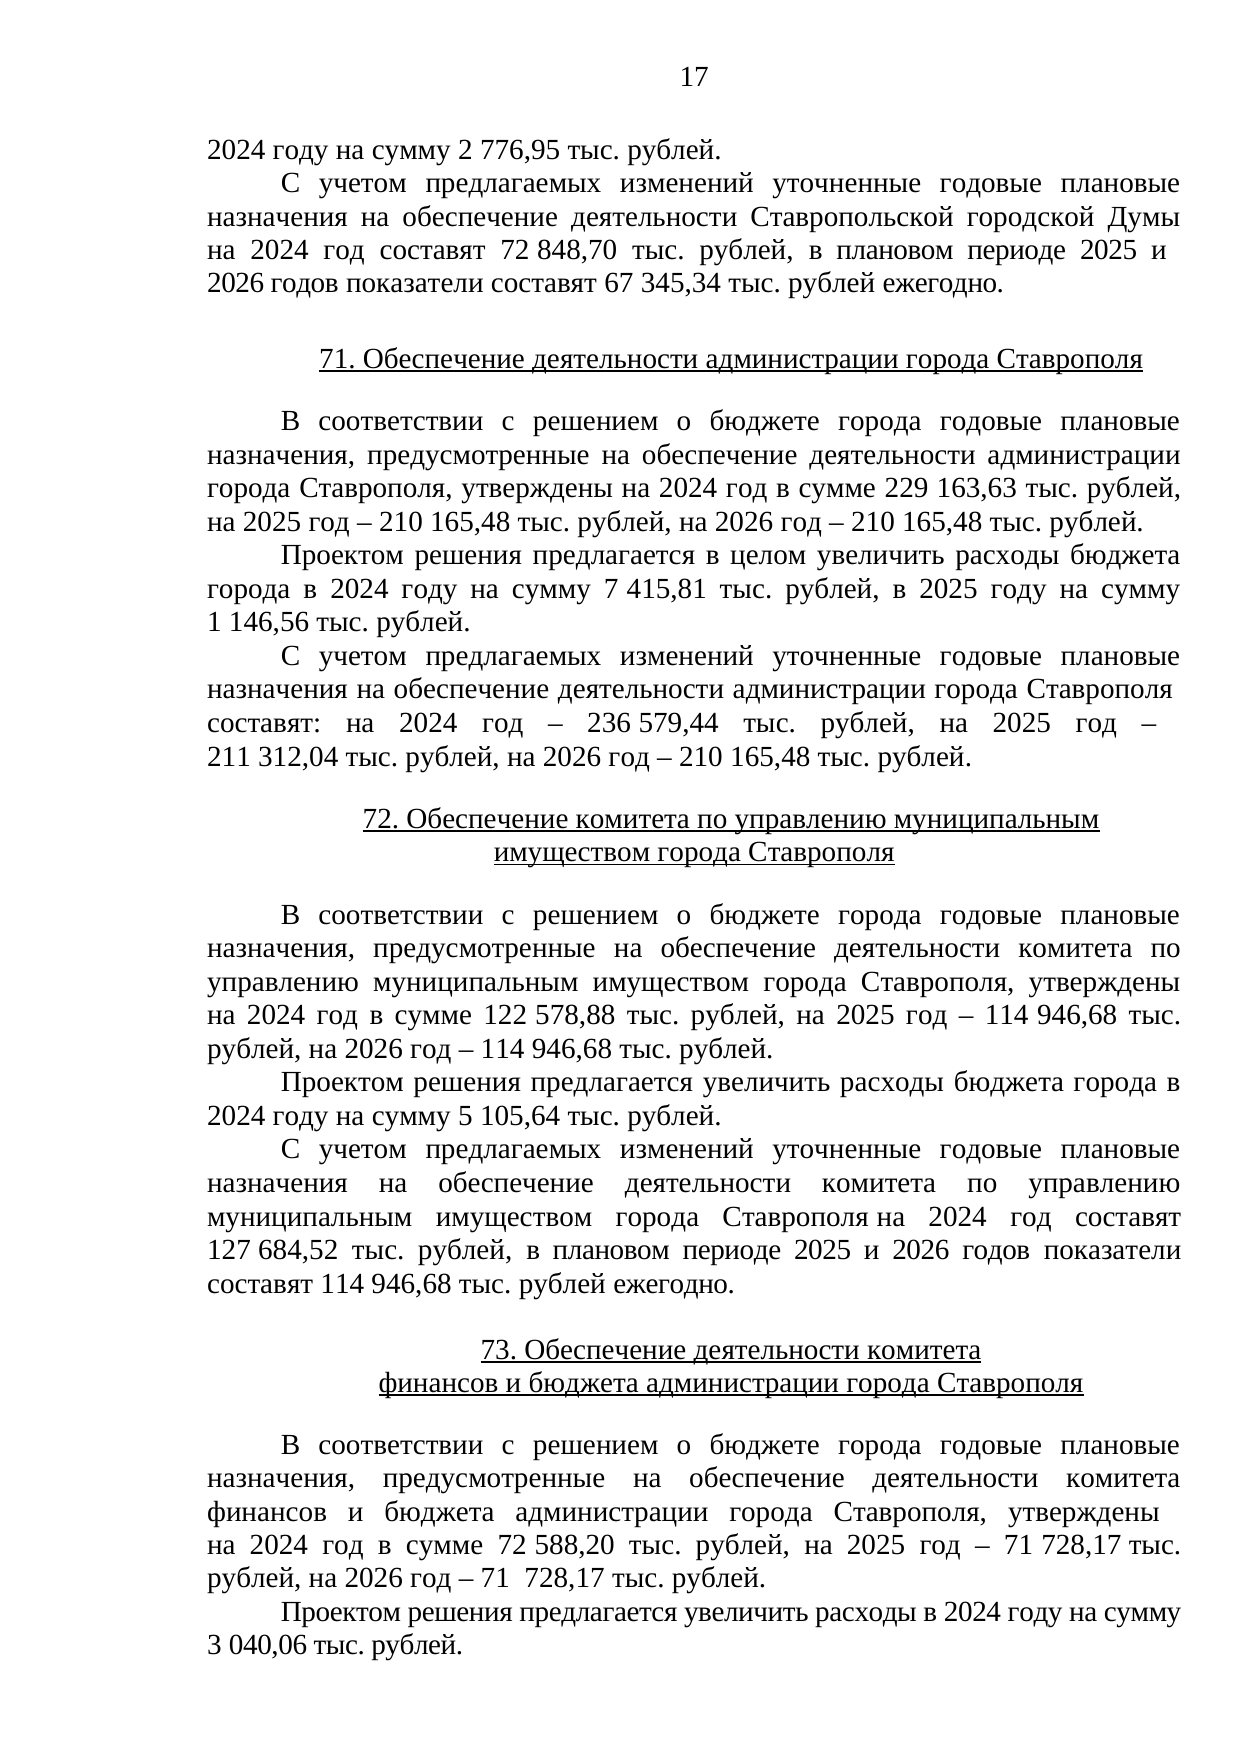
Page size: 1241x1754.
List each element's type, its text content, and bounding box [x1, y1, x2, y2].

text Проектом решения предлагается увеличить расходы бюджета города в 2024 году на сумму 5 105,64 тыс. рублей. [207, 1064, 1181, 1132]
text Проектом решения предлагается увеличить расходы в 2024 году на сумму 3 040,06 тыс. рублей. [207, 1594, 1181, 1661]
text В соответствии с решением о бюджете города годовые плановые назначения, предусмотренные на обеспечение деятельности администрации города Ставрополя, утверждены на 2024 год в сумме 229 163,63 тыс. рублей, на 2025 год – 210 165,48 тыс. рублей, на 2026 год – 210 165,48 тыс. рублей. [207, 403, 1181, 537]
text финансов и бюджета администрации города Ставрополя [207, 1366, 1181, 1399]
text 73. Обеспечение деятельности комитета [207, 1333, 1181, 1366]
text В соответствии с решением о бюджете города годовые плановые назначения, предусмотренные на обеспечение деятельности комитета финансов и бюджета администрации города Ставрополя, утверждены на 2024 год в сумме 72 588,20 тыс. рублей, на 2025 год – 71 728,17 тыс. рублей, на 2026 год – 71 728,17 тыс. рублей. [207, 1428, 1181, 1594]
text Проектом решения предлагается в целом увеличить расходы бюджета города в 2024 году на сумму 7 415,81 тыс. рублей, в 2025 году на сумму 1 146,56 тыс. рублей. [207, 537, 1181, 638]
text В соответствии с решением о бюджете города годовые плановые назначения, предусмотренные на обеспечение деятельности комитета по управлению муниципальным имуществом города Ставрополя, утверждены на 2024 год в сумме 122 578,88 тыс. рублей, на 2025 год – 114 946,68 тыс. рублей, на 2026 год – 114 946,68 тыс. рублей. [207, 897, 1181, 1064]
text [207, 133, 1181, 166]
text С учетом предлагаемых изменений уточненные годовые плановые назначения на обеспечение деятельности администрации города Ставрополя составят: на 2024 год – 236 579,44 тыс. рублей, на 2025 год – 211 312,04 тыс. рублей, на 2026 год – 210 165,48 тыс. рублей. [207, 638, 1181, 772]
text 71. Обеспечение деятельности администрации города Ставрополя [207, 341, 1181, 374]
text С учетом предлагаемых изменений уточненные годовые плановые назначения на обеспечение деятельности комитета по управлению муниципальным имуществом города Ставрополя на 2024 год составят 127 684,52 тыс. рублей, в плановом периоде 2025 и 2026 годов показатели составят 114 946,68 тыс. рублей ежегодно. [207, 1132, 1181, 1299]
text С учетом предлагаемых изменений уточненные годовые плановые назначения на обеспечение деятельности Ставропольской городской Думы на 2024 год составят 72 848,70 тыс. рублей, в плановом периоде 2025 и 2026 годов показатели составят 67 345,34 тыс. рублей ежегодно. [207, 166, 1181, 299]
text 72. Обеспечение комитета по управлению муниципальным имуществом города Ставрополя [207, 801, 1181, 868]
